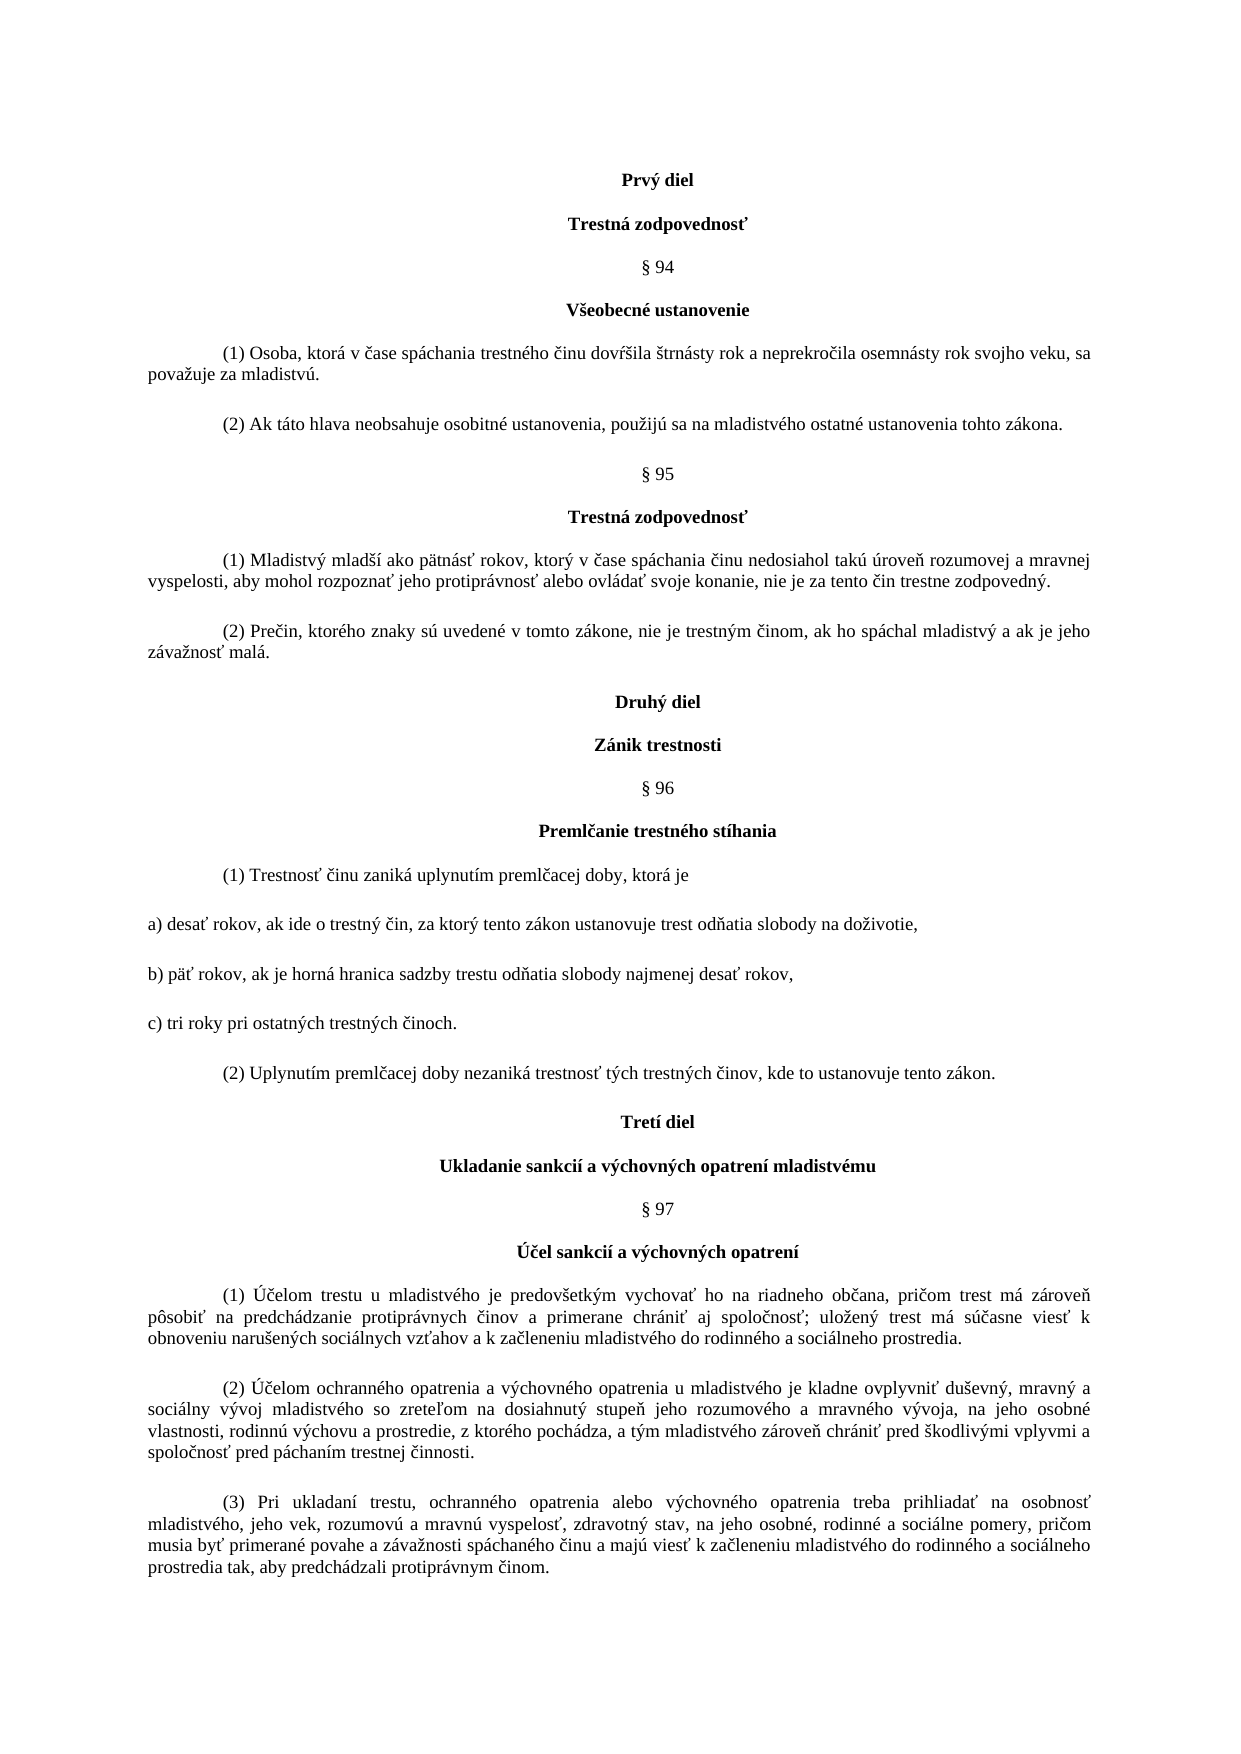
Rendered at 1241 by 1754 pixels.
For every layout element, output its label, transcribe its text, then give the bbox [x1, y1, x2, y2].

text Účel sankcií a výchovných opatrení [148, 1241, 1092, 1262]
text (1) Účelom trestu u mladistvého je predovšetkým vychovať ho na riadneho občana, pričom trest má zároveň pôsobiť na predchádzanie protiprávnych činov a primerane chrániť aj spoločnosť; uložený trest má súčasne viesť k obnoveniu narušených sociálnych vzťahov a k začleneniu mladistvého do rodinného a sociálneho prostredia. [148, 1284, 1092, 1349]
text (2) Uplynutím premlčacej doby nezaniká trestnosť tých trestných činov, kde to ustanovuje tento zákon. [148, 1062, 1092, 1083]
text (1) Mladistvý mladší ako pätnásť rokov, ktorý v čase spáchania činu nedosiahol takú úroveň rozumovej a mravnej vyspelosti, aby mohol rozpoznať jeho protiprávnosť alebo ovládať svoje konanie, nie je za tento čin trestne zodpovedný. [148, 549, 1092, 592]
text § 97 [148, 1198, 1092, 1219]
text (1) Osoba, ktorá v čase spáchania trestného činu dovŕšila štrnásty rok a neprekročila osemnásty rok svojho veku, sa považuje za mladistvú. [148, 342, 1092, 385]
text (2) Účelom ochranného opatrenia a výchovného opatrenia u mladistvého je kladne ovplyvniť duševný, mravný a sociálny vývoj mladistvého so zreteľom na dosiahnutý stupeň jeho rozumového a mravného vývoja, na jeho osobné vlastnosti, rodinnú výchovu a prostredie, z ktorého pochádza, a tým mladistvého zároveň chrániť pred škodlivými vplyvmi a spoločnosť pred páchaním trestnej činnosti. [148, 1377, 1092, 1463]
text c) tri roky pri ostatných trestných činoch. [148, 1012, 1092, 1034]
text § 94 [148, 256, 1092, 277]
text § 95 [148, 462, 1092, 484]
text (1) Trestnosť činu zaniká uplynutím premlčacej doby, ktorá je [148, 863, 1092, 885]
text Tretí diel [148, 1111, 1092, 1133]
text Trestná zodpovednosť [148, 212, 1092, 234]
text (2) Prečin, ktorého znaky sú uvedené v tomto zákone, nie je trestným činom, ak ho spáchal mladistvý a ak je jeho závažnosť malá. [148, 620, 1092, 663]
text a) desať rokov, ak ide o trestný čin, za ktorý tento zákon ustanovuje trest odňatia slobody na doživotie, [148, 913, 1092, 935]
text Druhý diel [148, 691, 1092, 713]
text (3) Pri ukladaní trestu, ochranného opatrenia alebo výchovného opatrenia treba prihliadať na osobnosť mladistvého, jeho vek, rozumovú a mravnú vyspelosť, zdravotný stav, na jeho osobné, rodinné a sociálne pomery, pričom musia byť primerané povahe a závažnosti spáchaného činu a majú viesť k začleneniu mladistvého do rodinného a sociálneho prostredia tak, aby predchádzali protiprávnym činom. [148, 1491, 1092, 1577]
text Premlčanie trestného stíhania [148, 820, 1092, 842]
text Trestná zodpovednosť [148, 506, 1092, 527]
text Všeobecné ustanovenie [148, 299, 1092, 320]
text (2) Ak táto hlava neobsahuje osobitné ustanovenia, použijú sa na mladistvého ostatné ustanovenia tohto zákona. [148, 413, 1092, 434]
text § 96 [148, 777, 1092, 799]
text b) päť rokov, ak je horná hranica sadzby trestu odňatia slobody najmenej desať rokov, [148, 963, 1092, 984]
text Zánik trestnosti [148, 734, 1092, 756]
text Prvý diel [148, 169, 1092, 191]
text Ukladanie sankcií a výchovných opatrení mladistvému [148, 1154, 1092, 1176]
